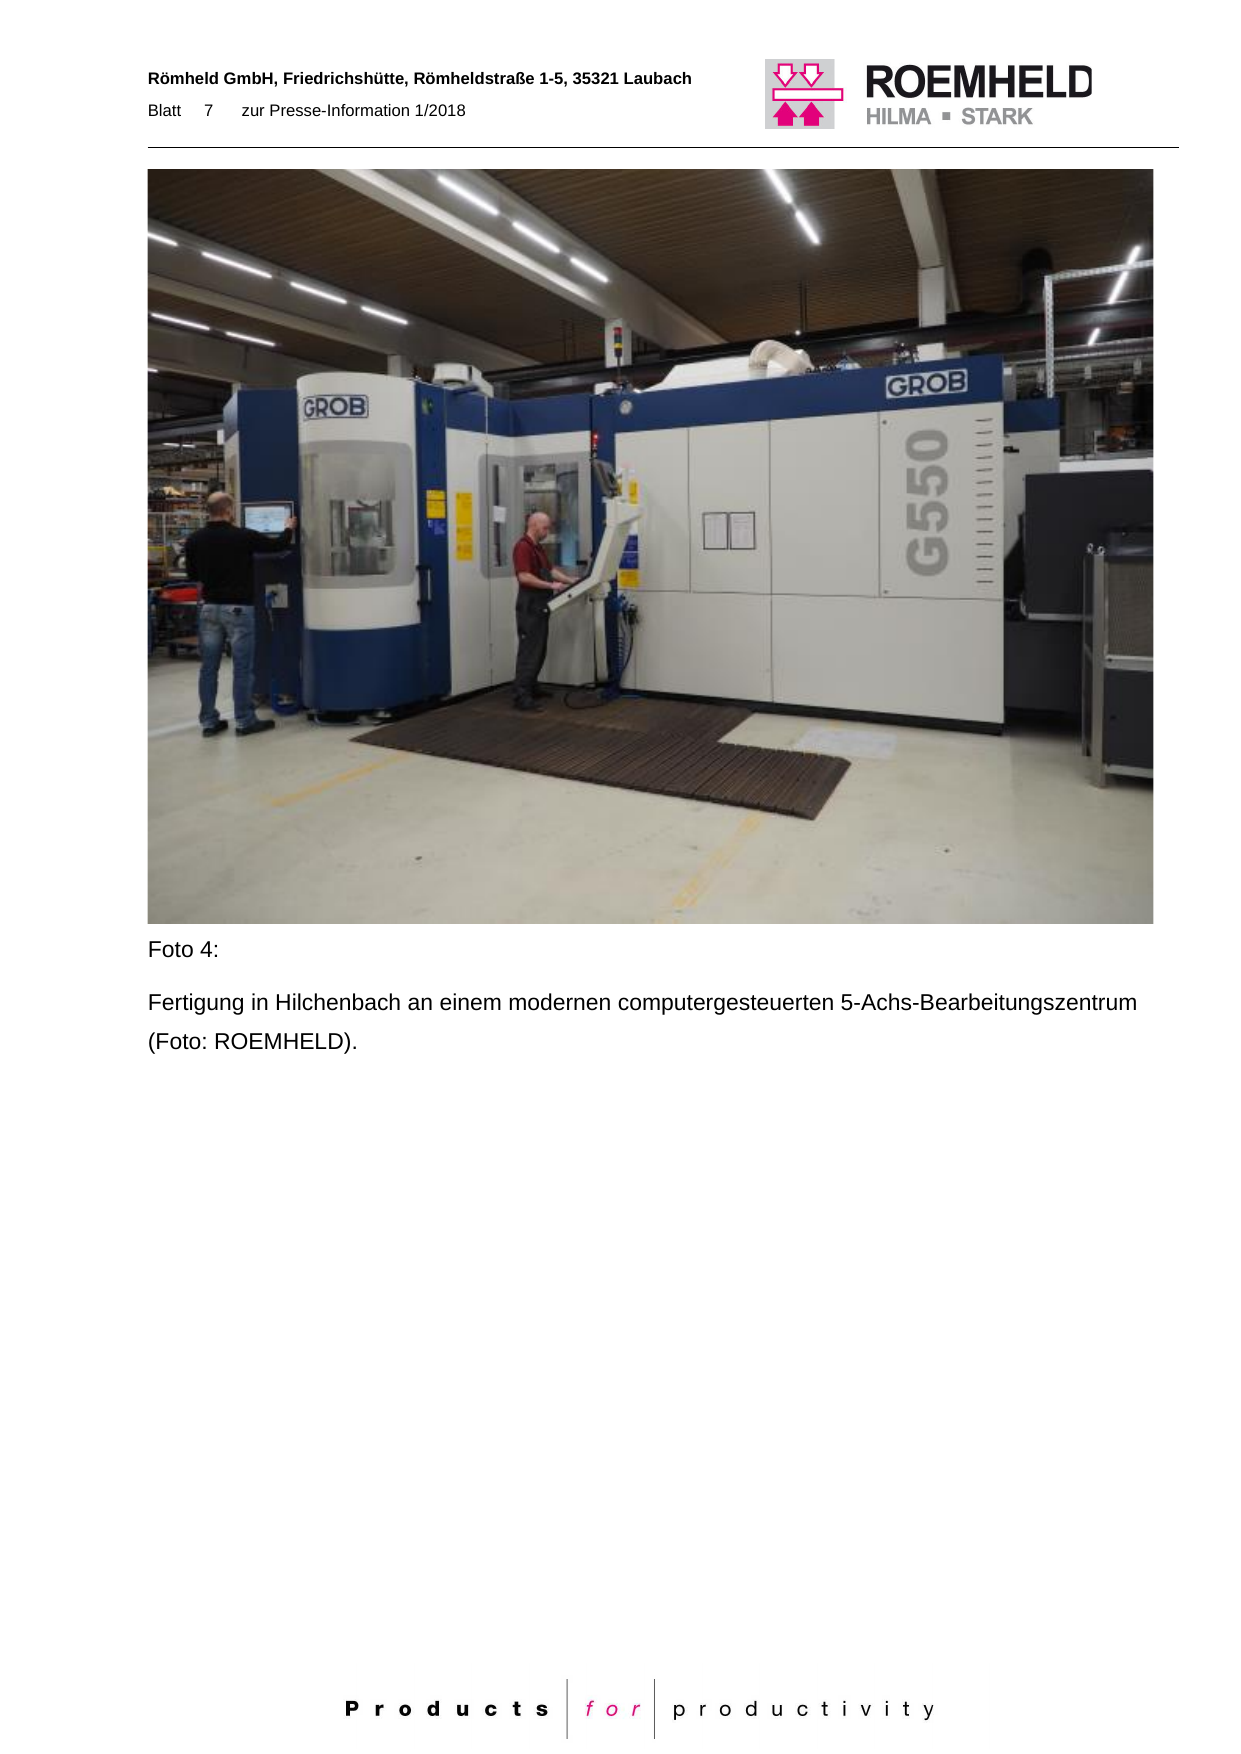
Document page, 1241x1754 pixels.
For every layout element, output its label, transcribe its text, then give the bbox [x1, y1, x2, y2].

text Fertigung in Hilchenbach an einem modernen computergesteuerten 5-Achs-Bearbeitungszentrum (Foto: ROEMHELD). [148, 988, 1162, 1054]
picture [299, 1663, 990, 1749]
picture [763, 59, 1092, 128]
picture [147, 169, 1154, 924]
